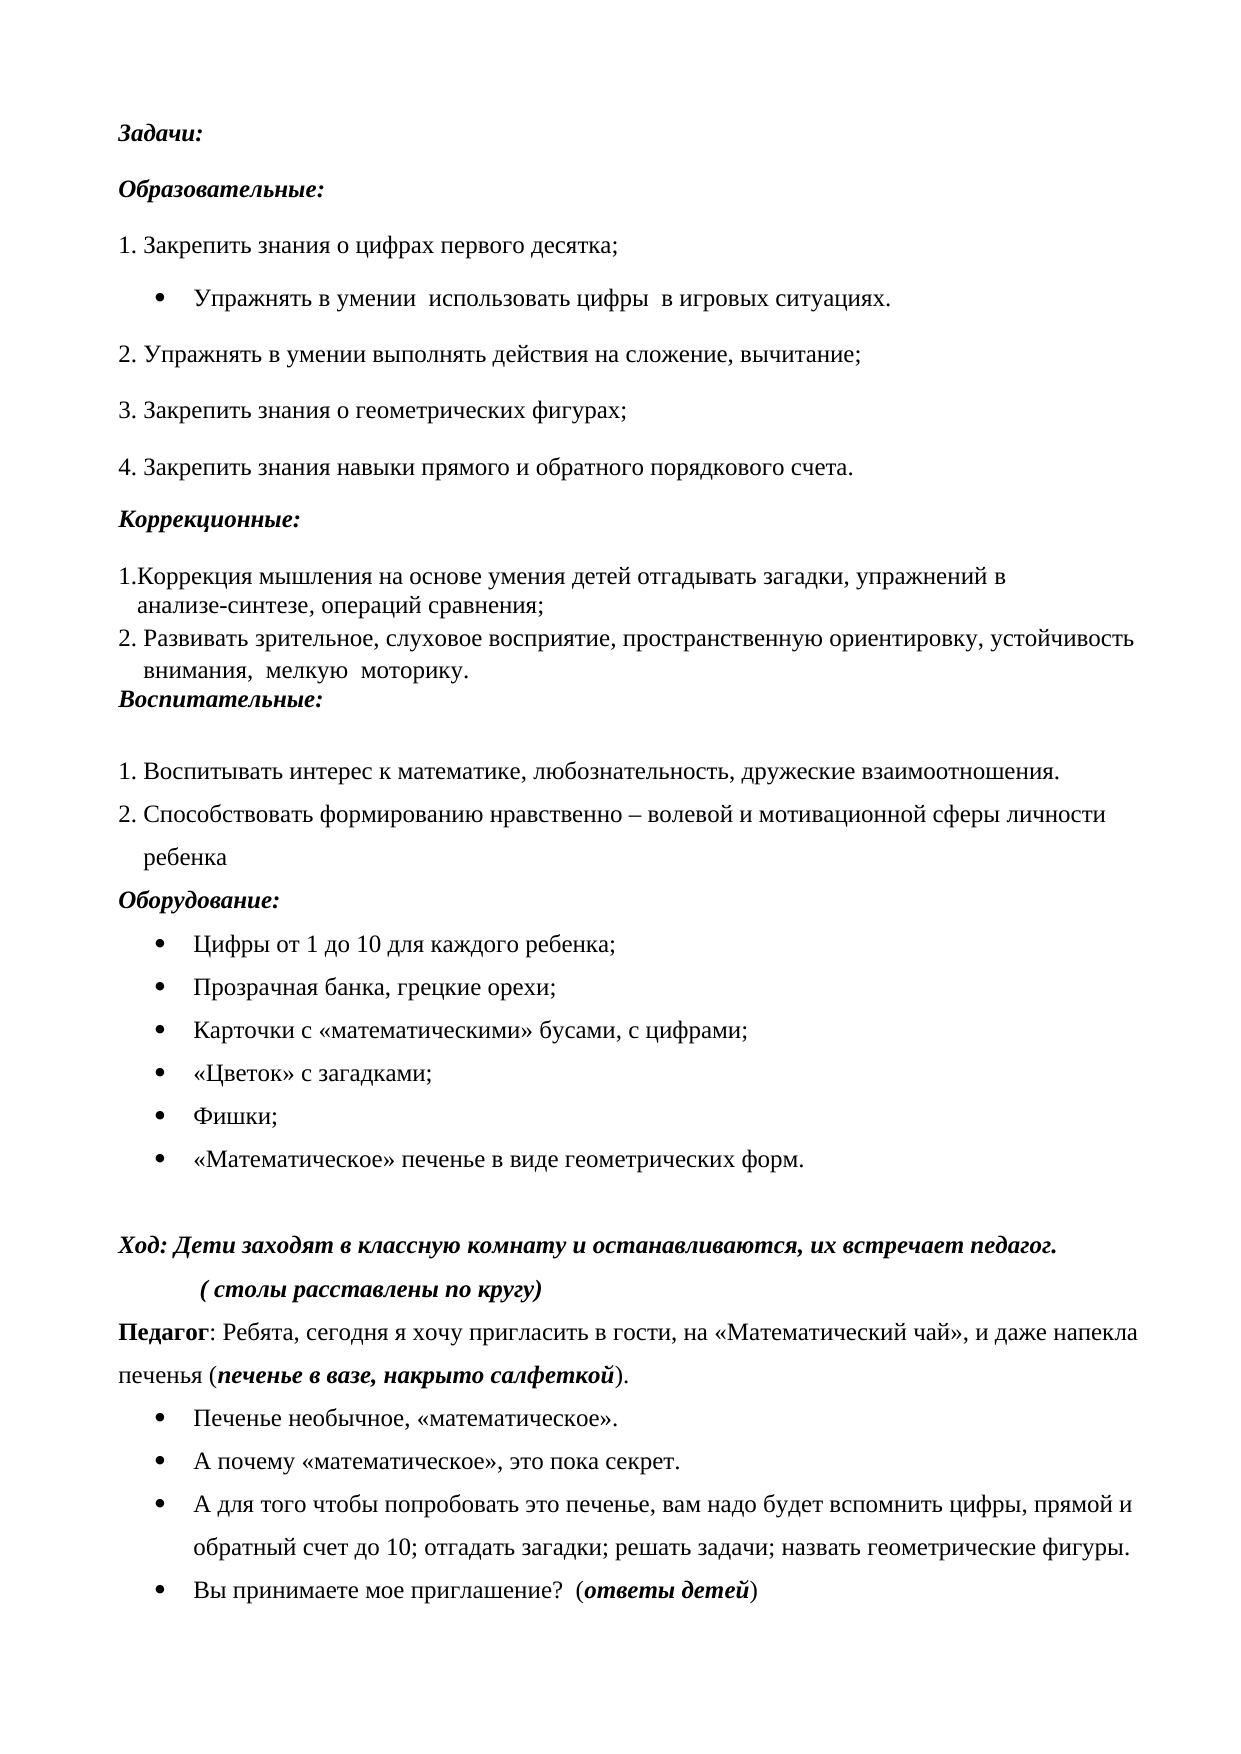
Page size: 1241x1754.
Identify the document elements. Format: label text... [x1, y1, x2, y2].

text 2. Способствовать формированию нравственно – волевой и мотивационной сферы личности [118, 799, 1152, 828]
list Фишки; [156, 1101, 1152, 1130]
list А для того чтобы попробовать это печенье, вам надо будет вспомнить цифры, прямой и обратный счет до 10; отгадать загадки; решать задачи; назвать геометрические фигуры. [156, 1489, 1152, 1561]
text ( столы расставлены по кругу) [118, 1274, 1152, 1302]
list А почему «математическое», это пока секрет. [156, 1446, 1152, 1475]
list Карточки с «математическими» бусами, с цифрами; [156, 1015, 1152, 1044]
text внимания, мелкую моторику. [118, 652, 1152, 684]
text ребенка [118, 842, 1152, 871]
text Задачи: [118, 118, 1152, 147]
list Печенье необычное, «математическое». [156, 1403, 1152, 1432]
text Педагог: Ребята, сегодня я хочу пригласить в гости, на «Математический чай», и даже напекла печенья (печенье в вазе, накрыто салфеткой). [118, 1317, 1152, 1389]
text Оборудование: [118, 886, 1152, 914]
text Ход: Дети заходят в классную комнату и останавливаются, их встречает педагог. [118, 1231, 1152, 1259]
text 1.Коррекция мышления на основе умения детей отгадывать загадки, упражнений в [118, 561, 1152, 590]
text 2. Упражнять в умении выполнять действия на сложение, вычитание; [118, 335, 1152, 368]
list Прозрачная банка, грецкие орехи; [156, 972, 1152, 1001]
text 1. Закрепить знания о цифрах первого десятка; [118, 227, 1152, 259]
text анализе-синтезе, операций сравнения; [118, 590, 1152, 619]
text 1. Воспитывать интерес к математике, любознательность, дружеские взаимоотношения. [118, 756, 1152, 785]
text 3. Закрепить знания о геометрических фигурах; [118, 391, 1152, 424]
text Воспитательные: [118, 684, 1152, 713]
text Образовательные: [118, 170, 1152, 203]
text Коррекционные: [118, 504, 1152, 532]
list Цифры от 1 до 10 для каждого ребенка; [156, 929, 1152, 957]
list «Цветок» с загадками; [156, 1058, 1152, 1087]
text 4. Закрепить знания навыки прямого и обратного порядкового счета. [118, 447, 1152, 480]
list Вы принимаете мое приглашение? (ответы детей) [156, 1576, 1152, 1604]
list «Математическое» печенье в виде геометрических форм. [156, 1144, 1152, 1173]
text 2. Развивать зрительное, слуховое восприятие, пространственную ориентировку, устойчивость [118, 619, 1152, 652]
list Упражнять в умении использовать цифры в игровых ситуациях. [156, 283, 1152, 312]
